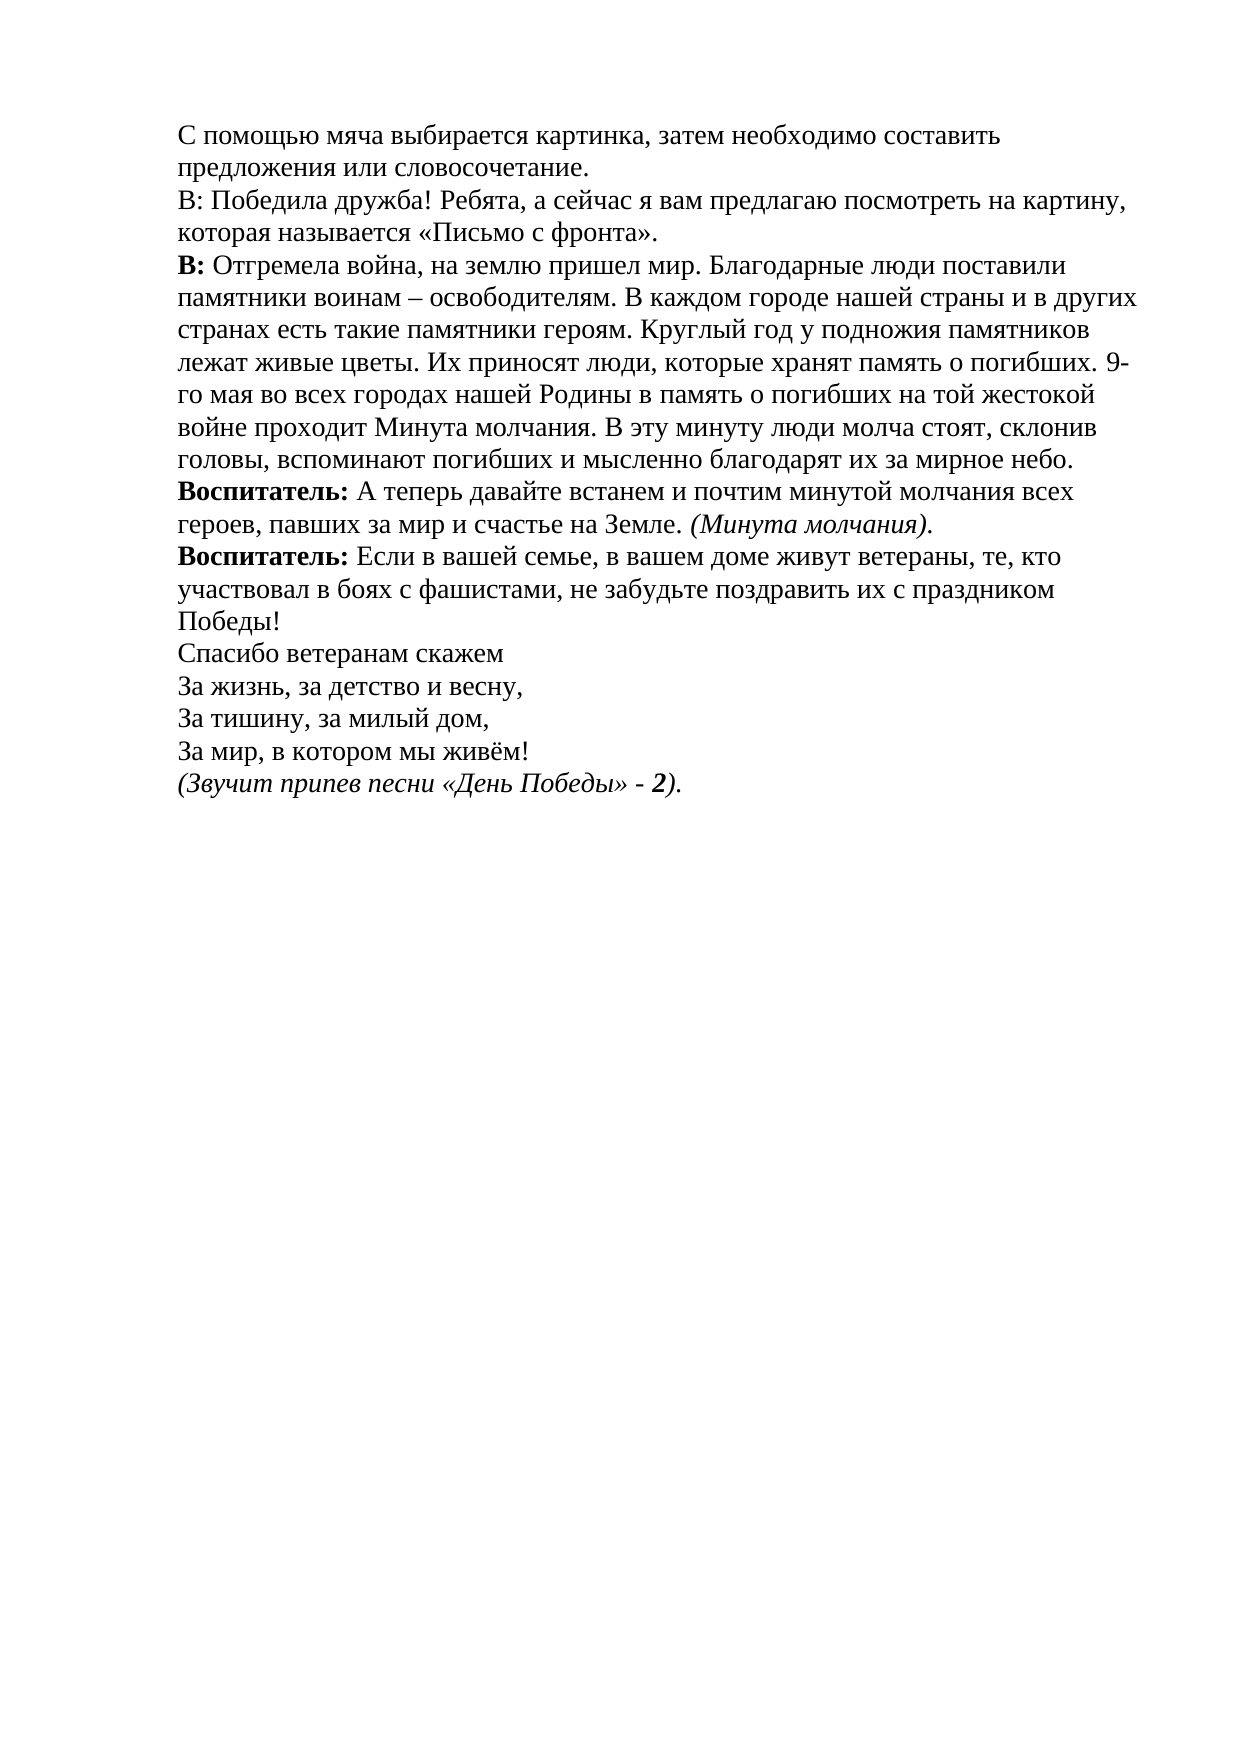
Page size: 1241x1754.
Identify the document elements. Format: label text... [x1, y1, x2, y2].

text В: Победила дружба! Ребята, а сейчас я вам предлагаю посмотреть на картину, которая называется «Письмо с фронта». [177, 183, 1152, 248]
text В: Отгремела война, на землю пришел мир. Благодарные люди поставили памятники воинам – освободителям. В каждом городе нашей страны и в других странах есть такие памятники героям. Круглый год у подножия памятников лежат живые цветы. Их приносят люди, которые хранят память о погибших. 9-го мая во всех городах нашей Родины в память о погибших на той жестокой войне проходит Минута молчания. В эту минуту люди молча стоят, склонив головы, вспоминают погибших и мысленно благодарят их за мирное небо. Воспитатель: А теперь давайте встанем и почтим минутой молчания всех героев, павших за мир и счастье на Земле. (Минута молчания). Воспитатель: Если в вашей семье, в вашем доме живут ветераны, те, кто участвовал в боях с фашистами, не забудьте поздравить их с праздником Победы! Спасибо ветеранам скажем За жизнь, за детство и весну, За тишину, за милый дом, За мир, в котором мы живём! (Звучит припев песни «День Победы» - 2). [177, 248, 1152, 798]
text С помощью мяча выбирается картинка, затем необходимо составить предложения или словосочетание. [177, 118, 1152, 183]
